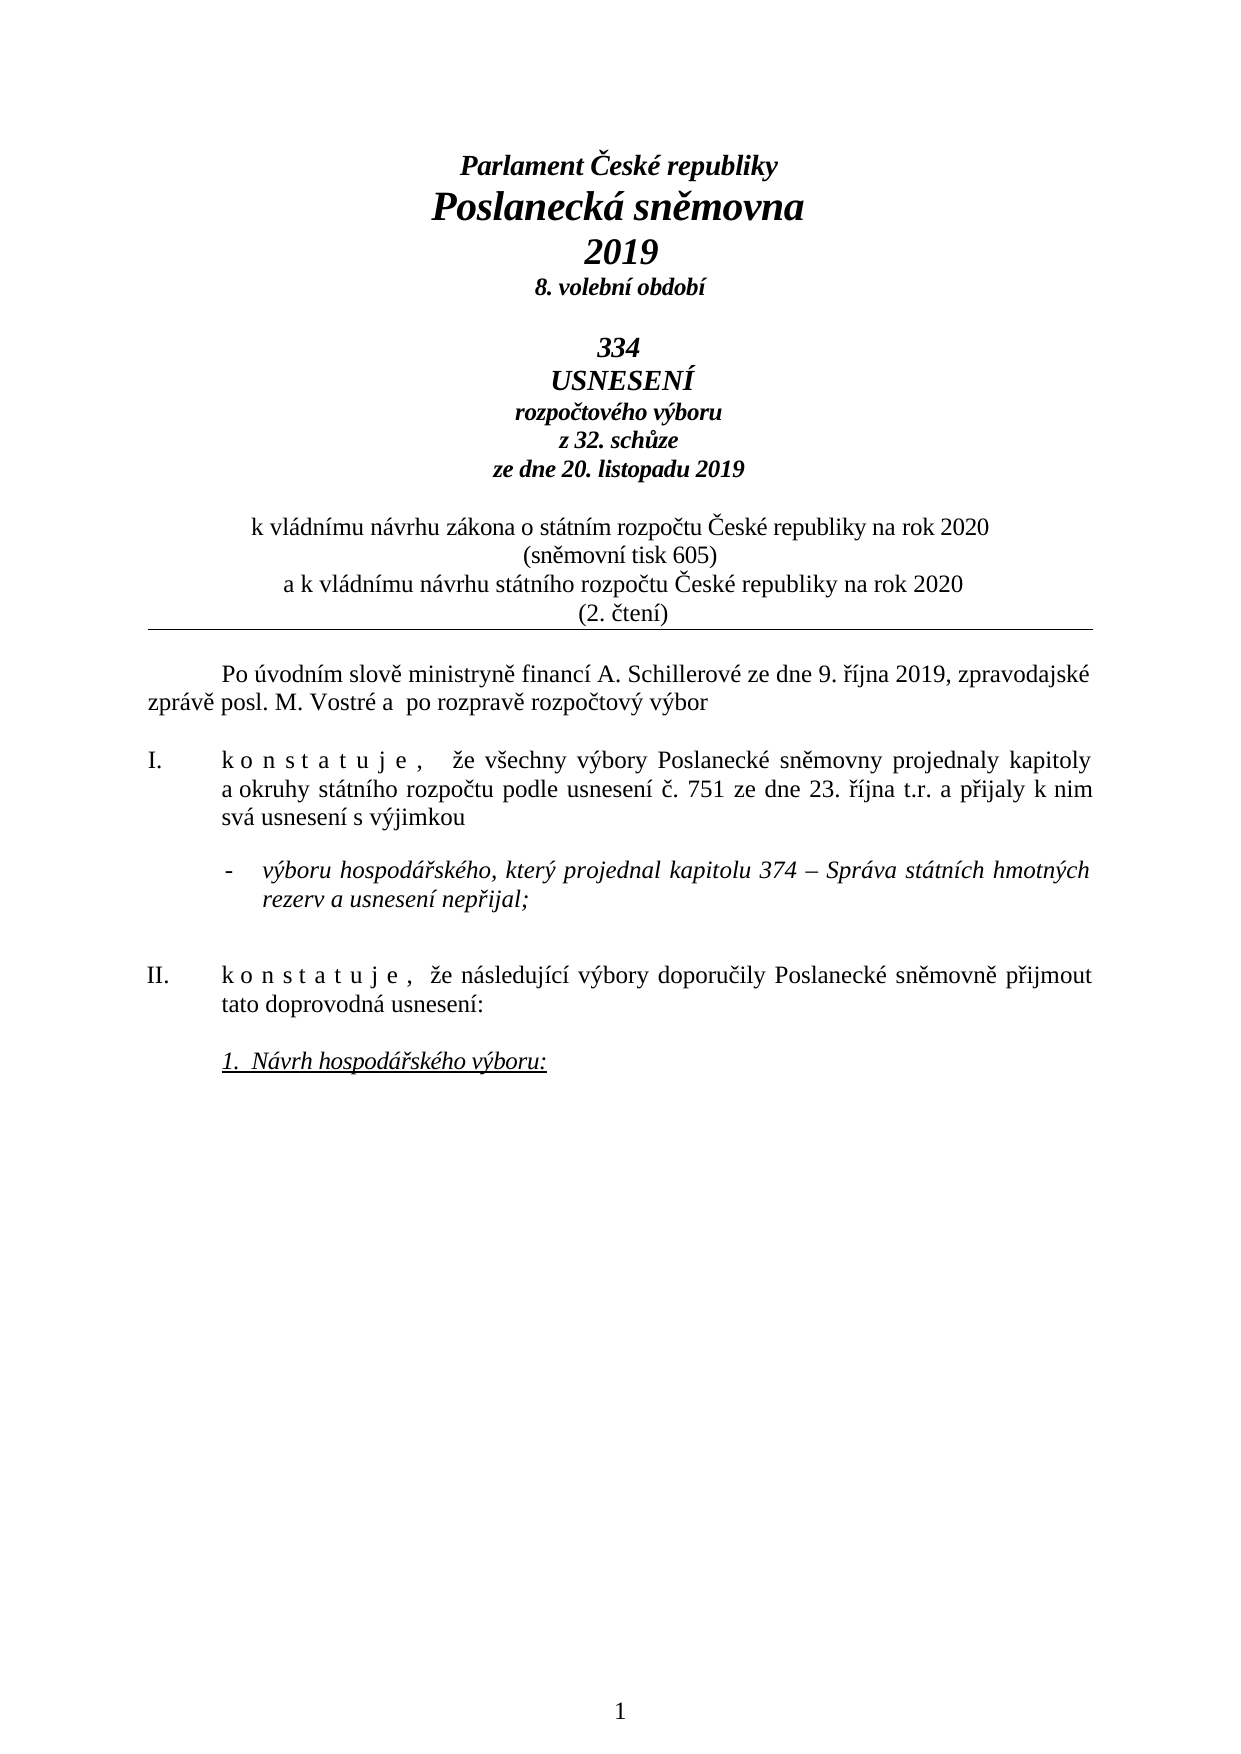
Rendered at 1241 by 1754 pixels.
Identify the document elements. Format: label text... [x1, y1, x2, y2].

text Poslanecká sněmovna [148, 181, 1093, 229]
text 1. Návrh hospodářského výboru: [221, 1046, 1093, 1075]
list výboru hospodářského, který projednal kapitolu 374 – Správa státních hmotných rezerv a usnesení nepřijal; [224, 855, 1093, 913]
text Parlament České republiky [148, 148, 1093, 181]
text (sněmovní tisk 605) [148, 541, 1093, 569]
text ze dne 20. listopadu 2019 [148, 454, 1093, 483]
list k o n s t a t u j e , že následující výbory doporučily Poslanecké sněmovně přijmout tato doprovodná usnesení: [146, 960, 1093, 1018]
text Po úvodním slově ministryně financí A. Schillerové ze dne 9. října 2019, zpravodajské zprávě posl. M. Vostré a po rozpravě rozpočtový výbor [148, 659, 1093, 716]
list k o n s t a t u j e , že všechny výbory Poslanecké sněmovny projednaly kapitoly a okruhy státního rozpočtu podle usnesení č. 751 ze dne 23. října t.r. a přijaly k nim svá usnesení s výjimkou [148, 745, 1093, 831]
text z 32. schůze [148, 426, 1093, 454]
text a k vládnímu návrhu státního rozpočtu České republiky na rok 2020 [148, 569, 1093, 598]
text USNESENÍ [148, 363, 1093, 397]
text 8. volební období [148, 272, 1093, 301]
text 334 [148, 330, 1093, 363]
text k vládnímu návrhu zákona o státním rozpočtu České republiky na rok 2020 [148, 512, 1093, 541]
text 2019 [148, 229, 1093, 272]
text (2. čtení) [148, 598, 1093, 629]
text rozpočtového výboru [148, 397, 1093, 426]
